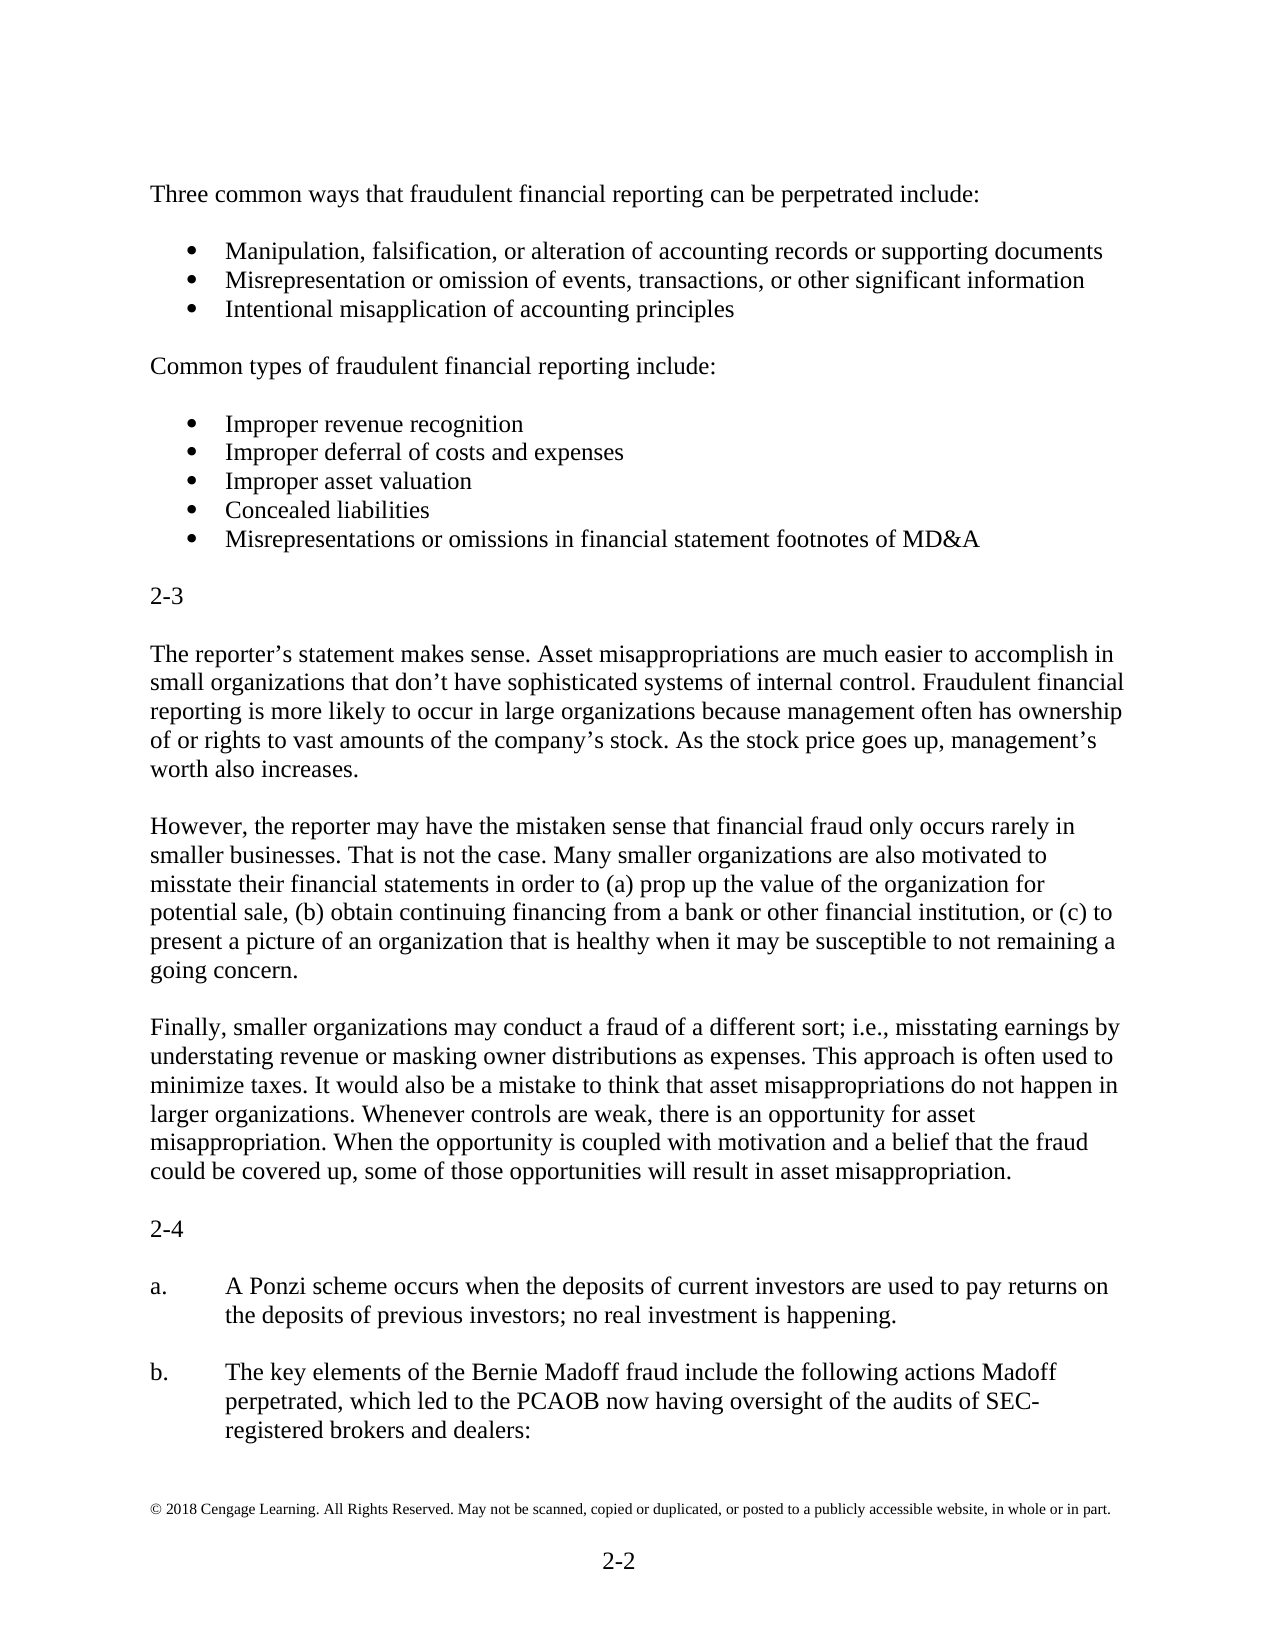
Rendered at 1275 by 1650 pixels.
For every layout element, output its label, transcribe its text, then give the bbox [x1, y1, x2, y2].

list Misrepresentations or omissions in financial statement footnotes of MD&A [187, 524, 1125, 552]
list Manipulation, falsification, or alteration of accounting records or supporting documents [187, 236, 1125, 265]
list Concealed liabilities [187, 495, 1125, 524]
list Misrepresentation or omission of events, transactions, or other significant information [187, 265, 1125, 294]
text Common types of fraudulent financial reporting include: [150, 351, 1125, 380]
list Improper revenue recognition [187, 409, 1125, 437]
text The reporter’s statement makes sense. Asset misappropriations are much easier to accomplish in small organizations that don’t have sophisticated systems of internal control. Fraudulent financial reporting is more likely to occur in large organizations because management often has ownership of or rights to vast amounts of the company’s stock. As the stock price goes up, management’s worth also increases. [150, 639, 1125, 782]
text However, the reporter may have the mistaken sense that financial fraud only occurs rarely in smaller businesses. That is not the case. Many smaller organizations are also motivated to misstate their financial statements in order to (a) prop up the value of the organization for potential sale, (b) obtain continuing financing from a bank or other financial institution, or (c) to present a picture of an organization that is healthy when it may be susceptible to not remaining a going concern. [150, 811, 1125, 984]
list Intentional misapplication of accounting principles [187, 294, 1125, 322]
text a. A Ponzi scheme occurs when the deposits of current investors are used to pay returns on the deposits of previous investors; no real investment is happening. [150, 1271, 1125, 1329]
list Improper deferral of costs and expenses [187, 437, 1125, 466]
text b. The key elements of the Bernie Madoff fraud include the following actions Madoff perpetrated, which led to the PCAOB now having oversight of the audits of SEC-registered brokers and dealers: [150, 1357, 1125, 1444]
list Improper asset valuation [187, 466, 1125, 495]
text 2-4 [150, 1214, 1125, 1242]
text 2-3 [150, 581, 1125, 610]
text Three common ways that fraudulent financial reporting can be perpetrated include: [150, 179, 1125, 207]
text Finally, smaller organizations may conduct a fraud of a different sort; i.e., misstating earnings by understating revenue or masking owner distributions as expenses. This approach is often used to minimize taxes. It would also be a mistake to think that asset misappropriations do not happen in larger organizations. Whenever controls are weak, there is an opportunity for asset misappropriation. When the opportunity is coupled with motivation and a belief that the fraud could be covered up, some of those opportunities will result in asset misappropriation. [150, 1012, 1125, 1185]
